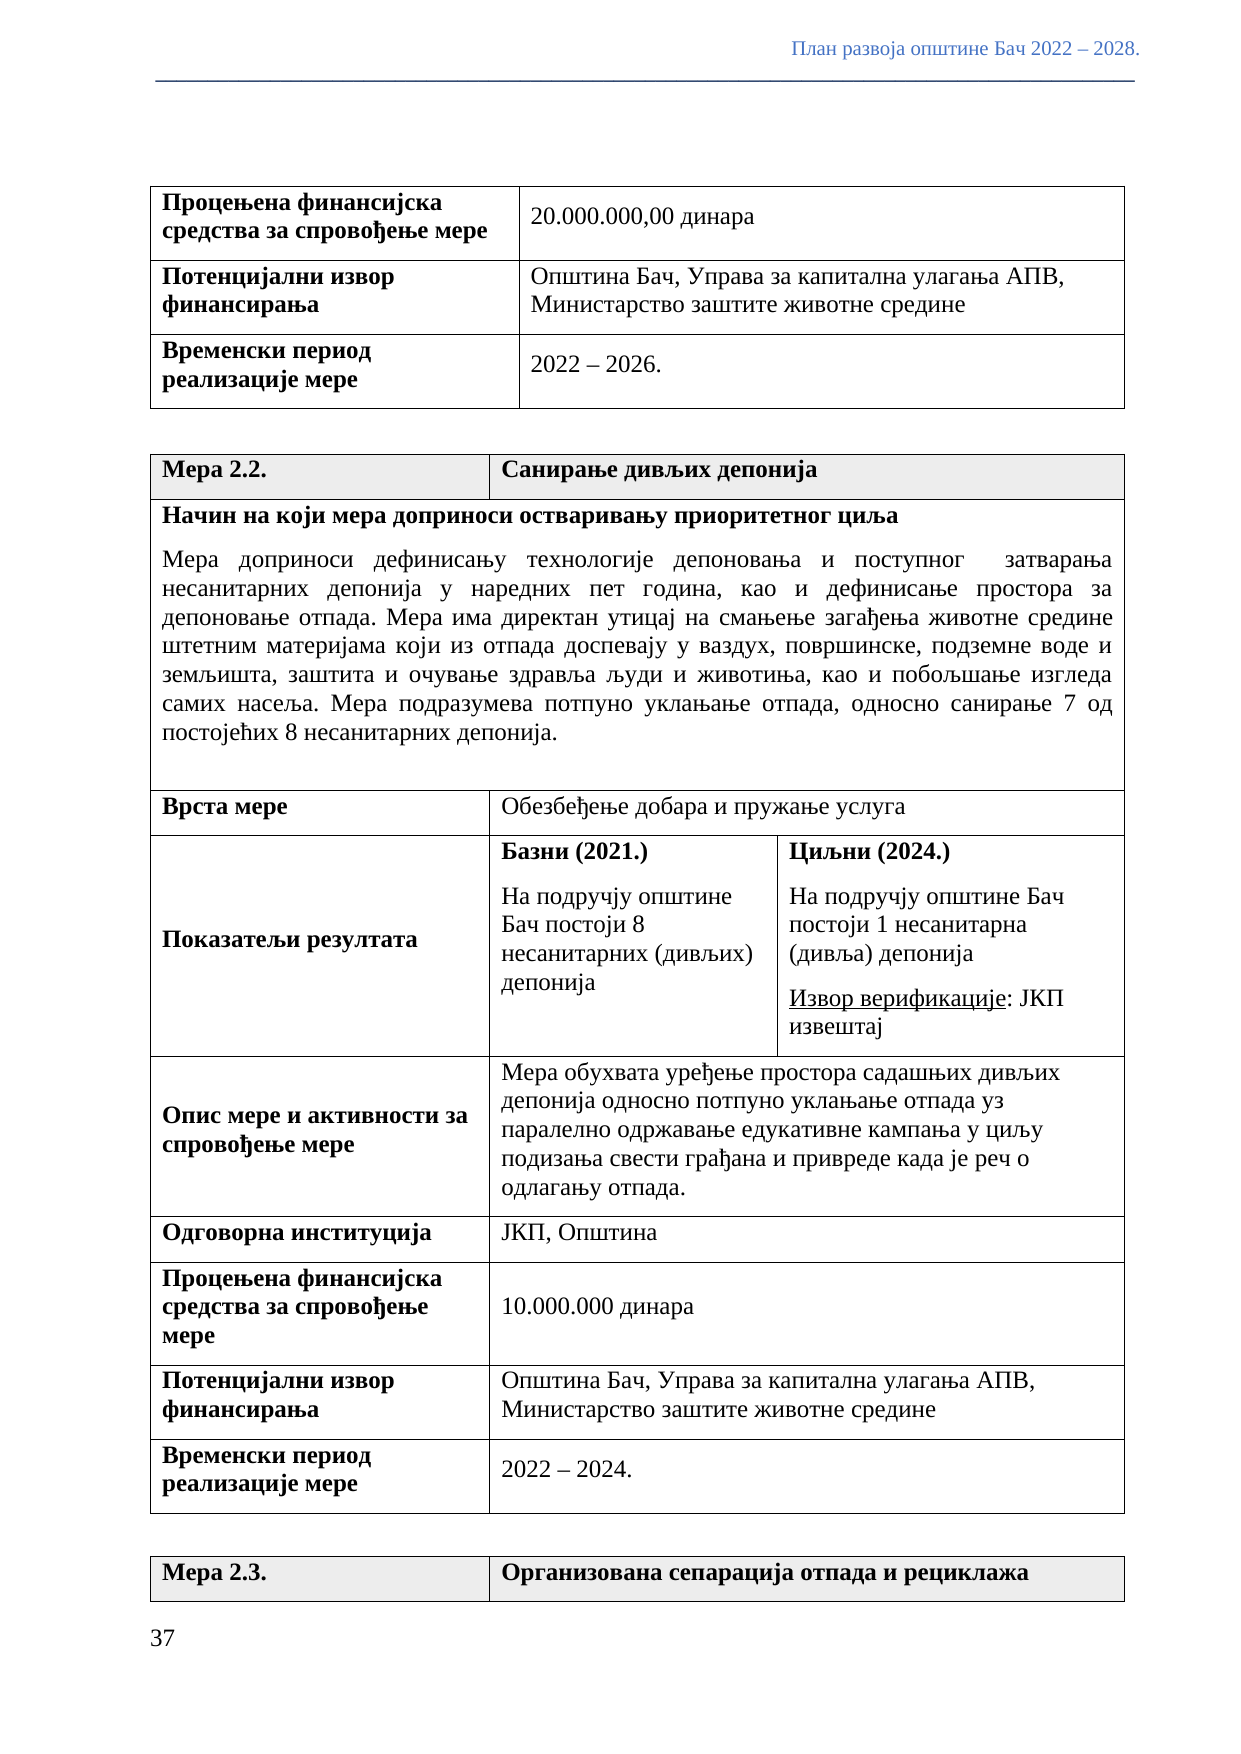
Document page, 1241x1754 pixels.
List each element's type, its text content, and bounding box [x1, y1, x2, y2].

table_cell Обезбеђење добара и пружање услуга [490, 791, 1124, 835]
table_cell Базни (2021.) На подручју општине Бач постоји 8 несанитарних (дивљих) депонија [490, 836, 777, 1056]
table_cell Начин на који мера доприноси остваривању приоритетног циља Мера доприноси дефинисању технологије депоновања и поступног затварања несанитарних депонија у наредних пет година, као и дефинисање простора за депоновање отпада. Мера има директан утицај на смањење загађења животне средине штетним материјама који из отпада доспевају у ваздух, површинске, подземне воде и земљишта, заштита и очување здравља људи и животиња, као и побољшање изгледа самих насеља. Мера подразумева потпуно уклањање отпада, односно санирање 7 од постојећих 8 несанитарних депонија. [151, 500, 1124, 790]
table_header Мера 2.2. [151, 455, 489, 499]
table_cell 2022 – 2026. [520, 335, 1124, 408]
table_header Мера 2.3. [151, 1557, 489, 1601]
table_cell Одговорна институција [151, 1217, 489, 1262]
table_cell 2022 – 2024. [490, 1440, 1124, 1513]
table_cell Циљни (2024.) На подручју општине Бач постоји 1 несанитарна (дивља) депонија Извор верификације: ЈКП извештај [778, 836, 1124, 1056]
table_cell Мера обухвата уређење простора садашњих дивљих депонија односно потпуно уклањање отпада уз паралелно одржавање едукативне кампања у циљу подизања свести грађана и привреде када је реч о одлагању отпада. [490, 1057, 1124, 1216]
table_cell Потенцијални извор финансирања [151, 261, 519, 334]
table_header Организована сепарација отпада и рециклажа [490, 1557, 1124, 1601]
table_cell Потенцијални извор финансирања [151, 1366, 489, 1439]
table_cell Показатељи резултата [151, 836, 489, 1056]
table_cell Процењена финансијска средства за спровођење мере [151, 187, 519, 260]
table_cell Временски период реализације мере [151, 335, 519, 408]
table_cell Општина Бач, Управа за капитална улагања АПВ, Министарство заштите животне средине [520, 261, 1124, 334]
table_cell Процењена финансијска средства за спровођење мере [151, 1263, 489, 1364]
table_cell Општина Бач, Управа за капитална улагања АПВ, Министарство заштите животне средине [490, 1366, 1124, 1439]
table_header Санирање дивљих депонија [490, 455, 1124, 499]
table_cell ЈКП, Општина [490, 1217, 1124, 1262]
table_cell Временски период реализације мере [151, 1440, 489, 1513]
table_cell Врста мере [151, 791, 489, 835]
table_cell 10.000.000 динара [490, 1263, 1124, 1364]
table_cell Опис мере и активности за спровођење мере [151, 1057, 489, 1216]
table_cell 20.000.000,00 динара [520, 187, 1124, 260]
